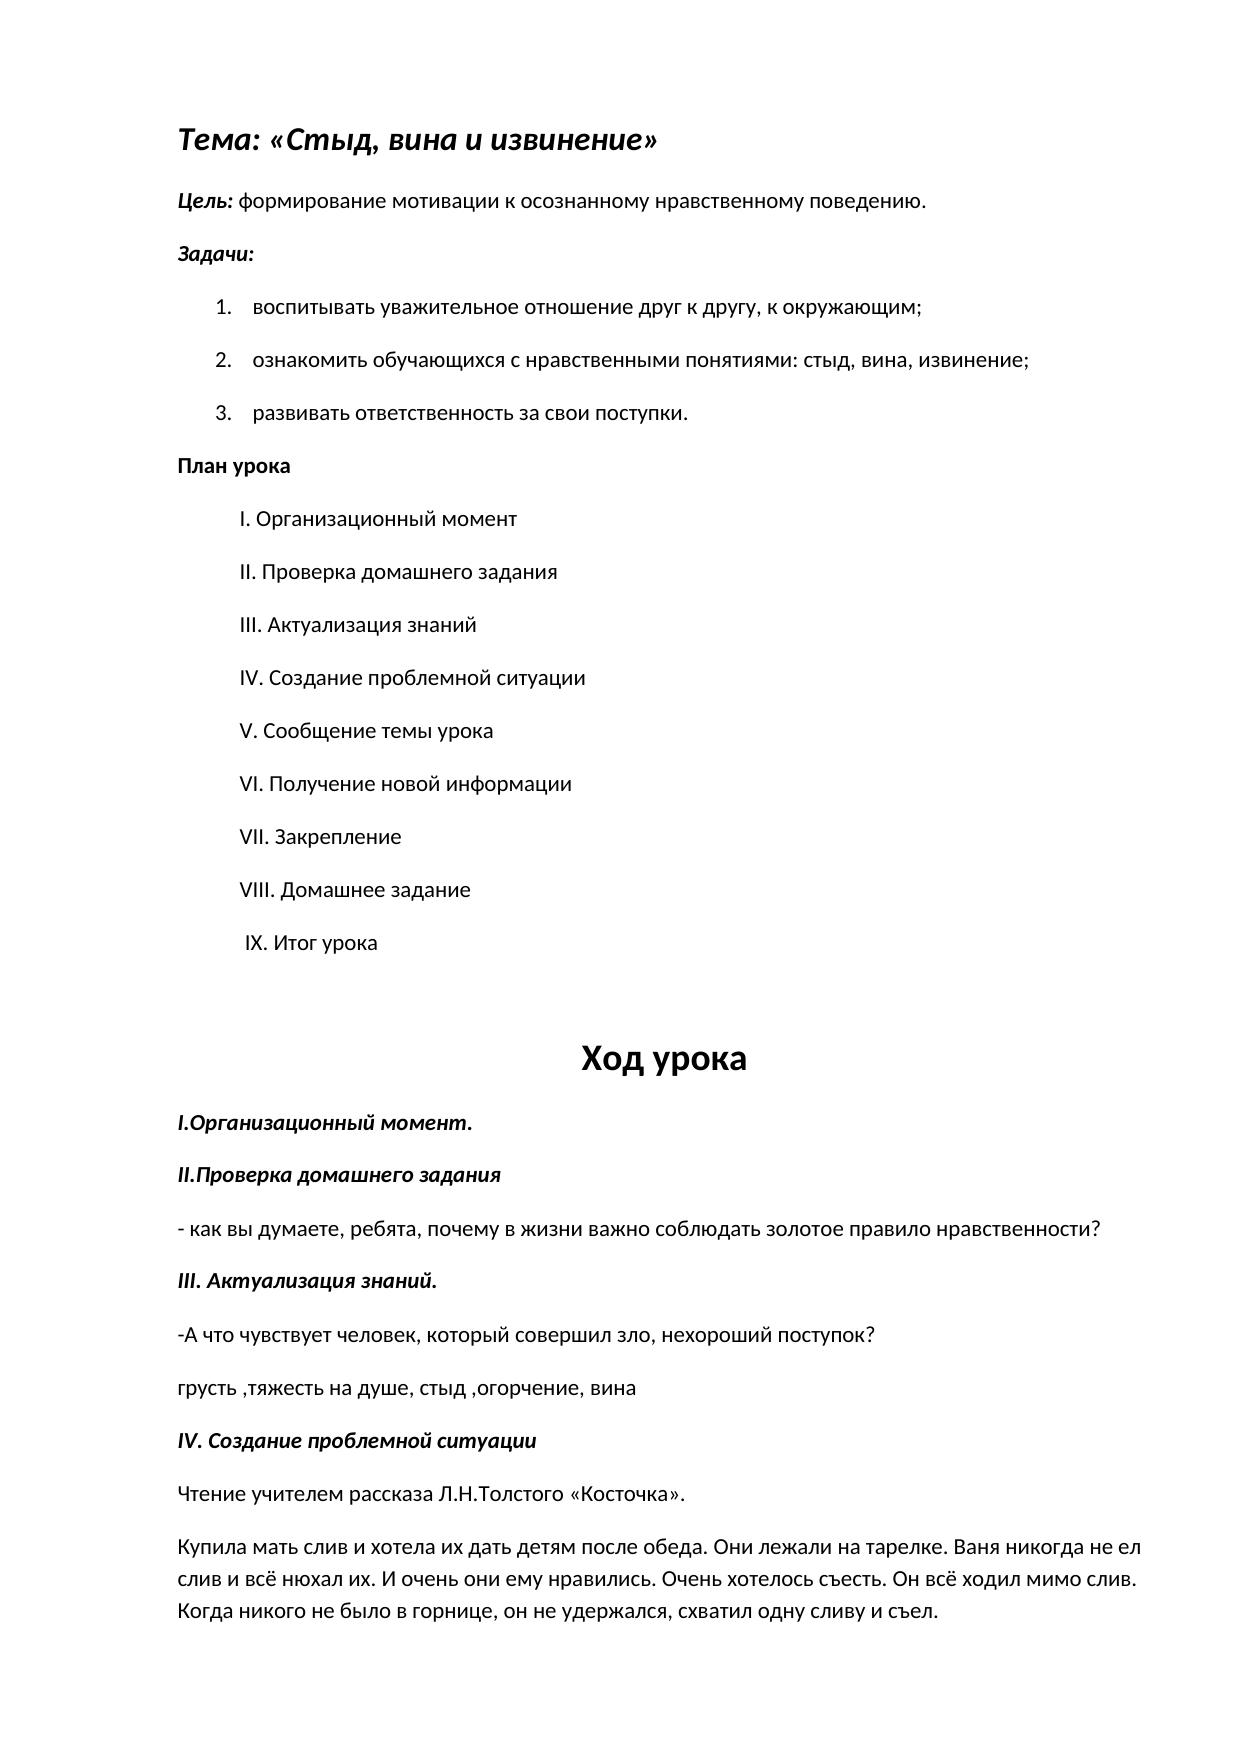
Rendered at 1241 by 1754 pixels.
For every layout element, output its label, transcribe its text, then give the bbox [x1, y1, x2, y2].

text Тема: «Стыд, вина и извинение» [177, 118, 1152, 159]
text VIII. Домашнее задание [177, 875, 1152, 903]
list воспитывать уважительное отношение друг к другу, к окружающим; [215, 292, 1152, 320]
list развивать ответственность за свои поступки. [215, 398, 1152, 426]
text V. Сообщение темы урока [177, 716, 1152, 744]
text План урока [177, 451, 1152, 479]
text грусть ,тяжесть на душе, стыд ,огорчение, вина [177, 1373, 1152, 1401]
text II. Проверка домашнего задания [177, 557, 1152, 585]
text Цель: формирование мотивации к осознанному нравственному поведению. [177, 186, 1152, 214]
text III. Актуализация знаний [177, 610, 1152, 638]
text VI. Получение новой информации [177, 769, 1152, 797]
text Ход урока [177, 1034, 1152, 1080]
text IV. Создание проблемной ситуации [177, 663, 1152, 691]
text VII. Закрепление [177, 822, 1152, 850]
text III. Актуализация знаний. [177, 1267, 1152, 1295]
text - как вы думаете, ребята, почему в жизни важно соблюдать золотое правило нравственности? [177, 1214, 1152, 1242]
text Чтение учителем рассказа Л.Н.Толстого «Косточка». [177, 1479, 1152, 1507]
list ознакомить обучающихся с нравственными понятиями: стыд, вина, извинение; [215, 345, 1152, 373]
text I.Организационный момент. [177, 1108, 1152, 1136]
text -А что чувствует человек, который совершил зло, нехороший поступок? [177, 1320, 1152, 1348]
text Задачи: [177, 239, 1152, 267]
text IV. Создание проблемной ситуации [177, 1426, 1152, 1454]
text II.Проверка домашнего задания [177, 1161, 1152, 1189]
text Организационный момент [177, 504, 1152, 532]
text IX. Итог урока [177, 928, 1152, 956]
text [177, 1532, 1152, 1624]
